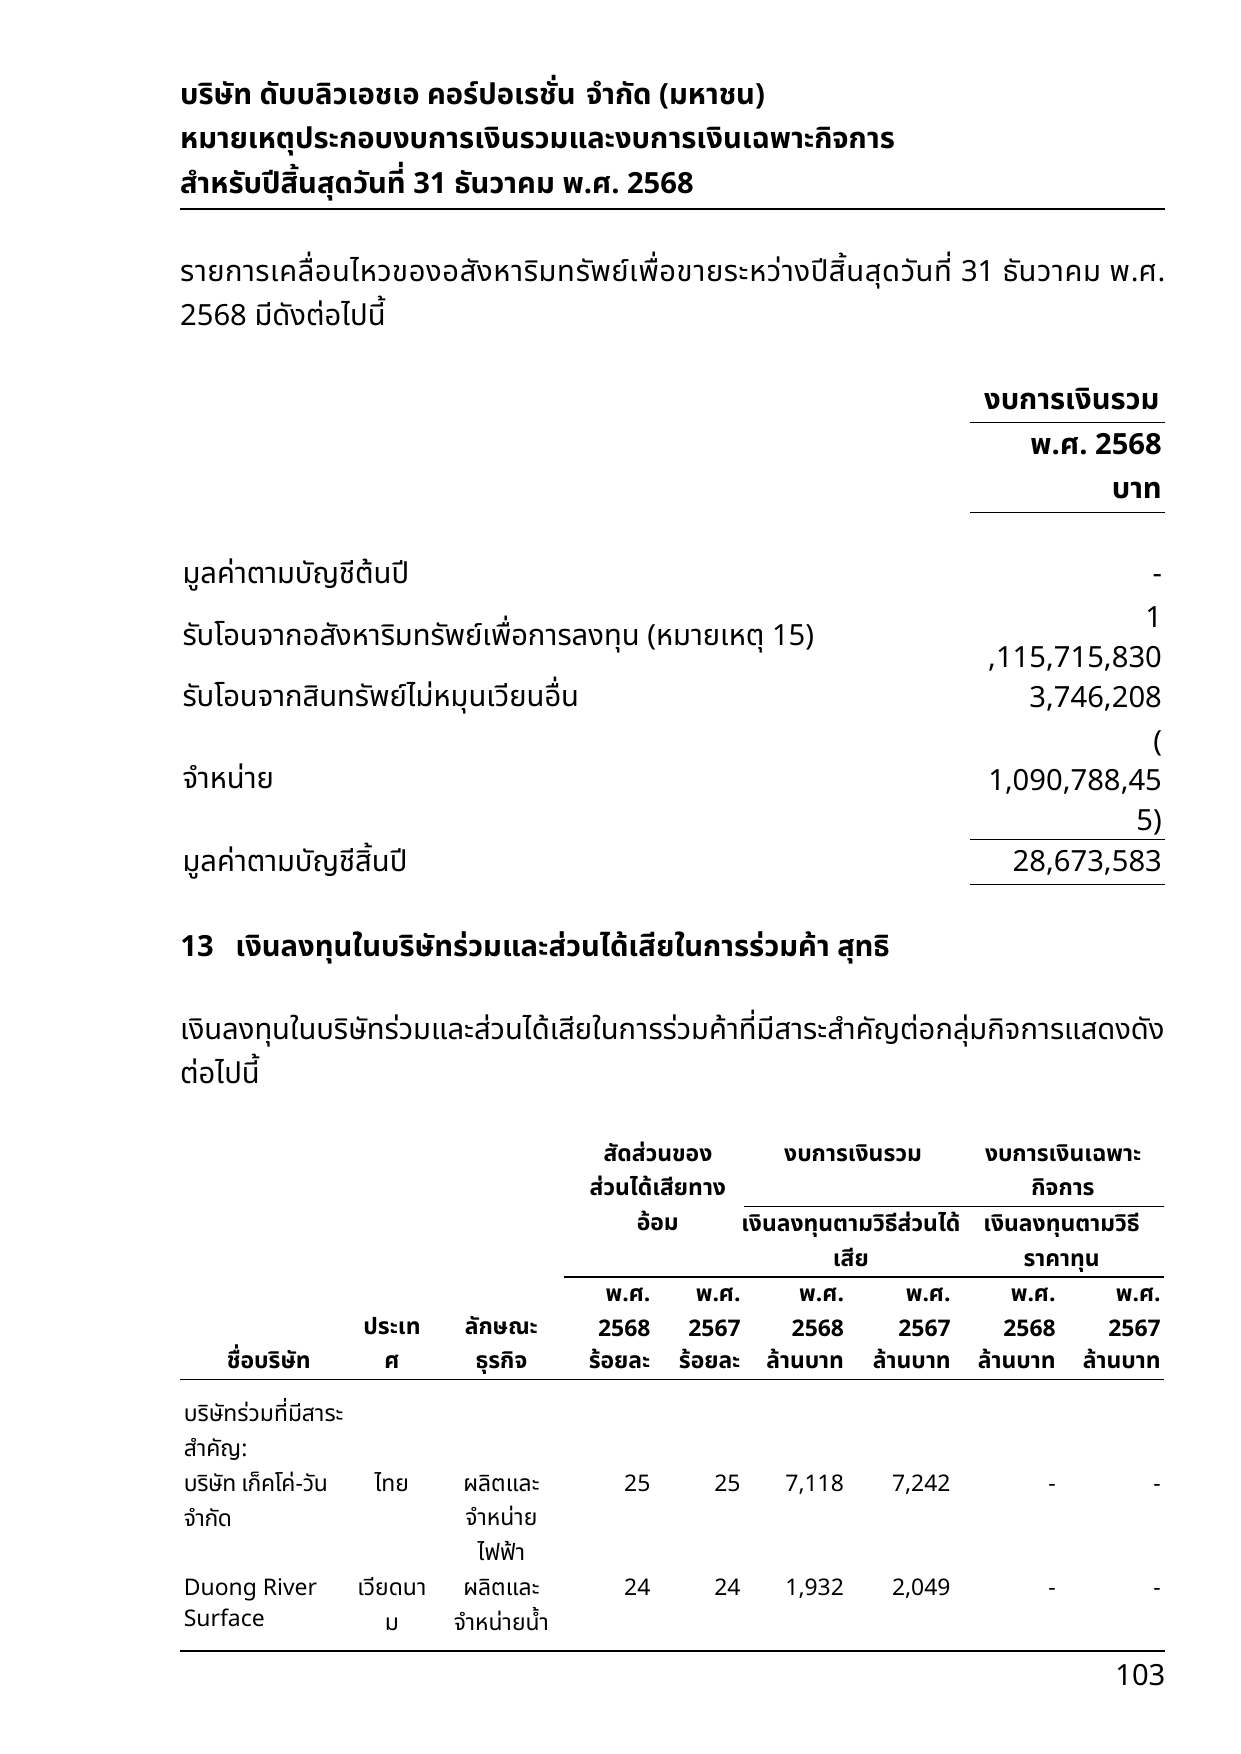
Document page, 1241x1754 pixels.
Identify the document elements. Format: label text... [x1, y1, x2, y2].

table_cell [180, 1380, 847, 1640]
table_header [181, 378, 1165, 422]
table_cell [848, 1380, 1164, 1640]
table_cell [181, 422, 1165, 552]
text รายการเคลื่อนไหวของอสังหาริมทรัพย์เพื่อขายระหว่างปีสิ้นสุดวันที่ 31 ธันวาคม พ.ศ. 2568 มีดังต่อไปนี้ [180, 250, 1165, 338]
text เงินลงทุนในบริษัทร่วมและส่วนได้เสียในการร่วมค้าที่มีสาระสำคัญต่อกลุ่มกิจการแสดงดังต่อไปนี้ [180, 1009, 1165, 1097]
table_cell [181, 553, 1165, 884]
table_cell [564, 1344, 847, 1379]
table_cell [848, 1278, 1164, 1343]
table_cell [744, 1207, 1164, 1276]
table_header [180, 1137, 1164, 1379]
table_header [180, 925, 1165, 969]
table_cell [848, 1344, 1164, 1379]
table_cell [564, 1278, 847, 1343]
